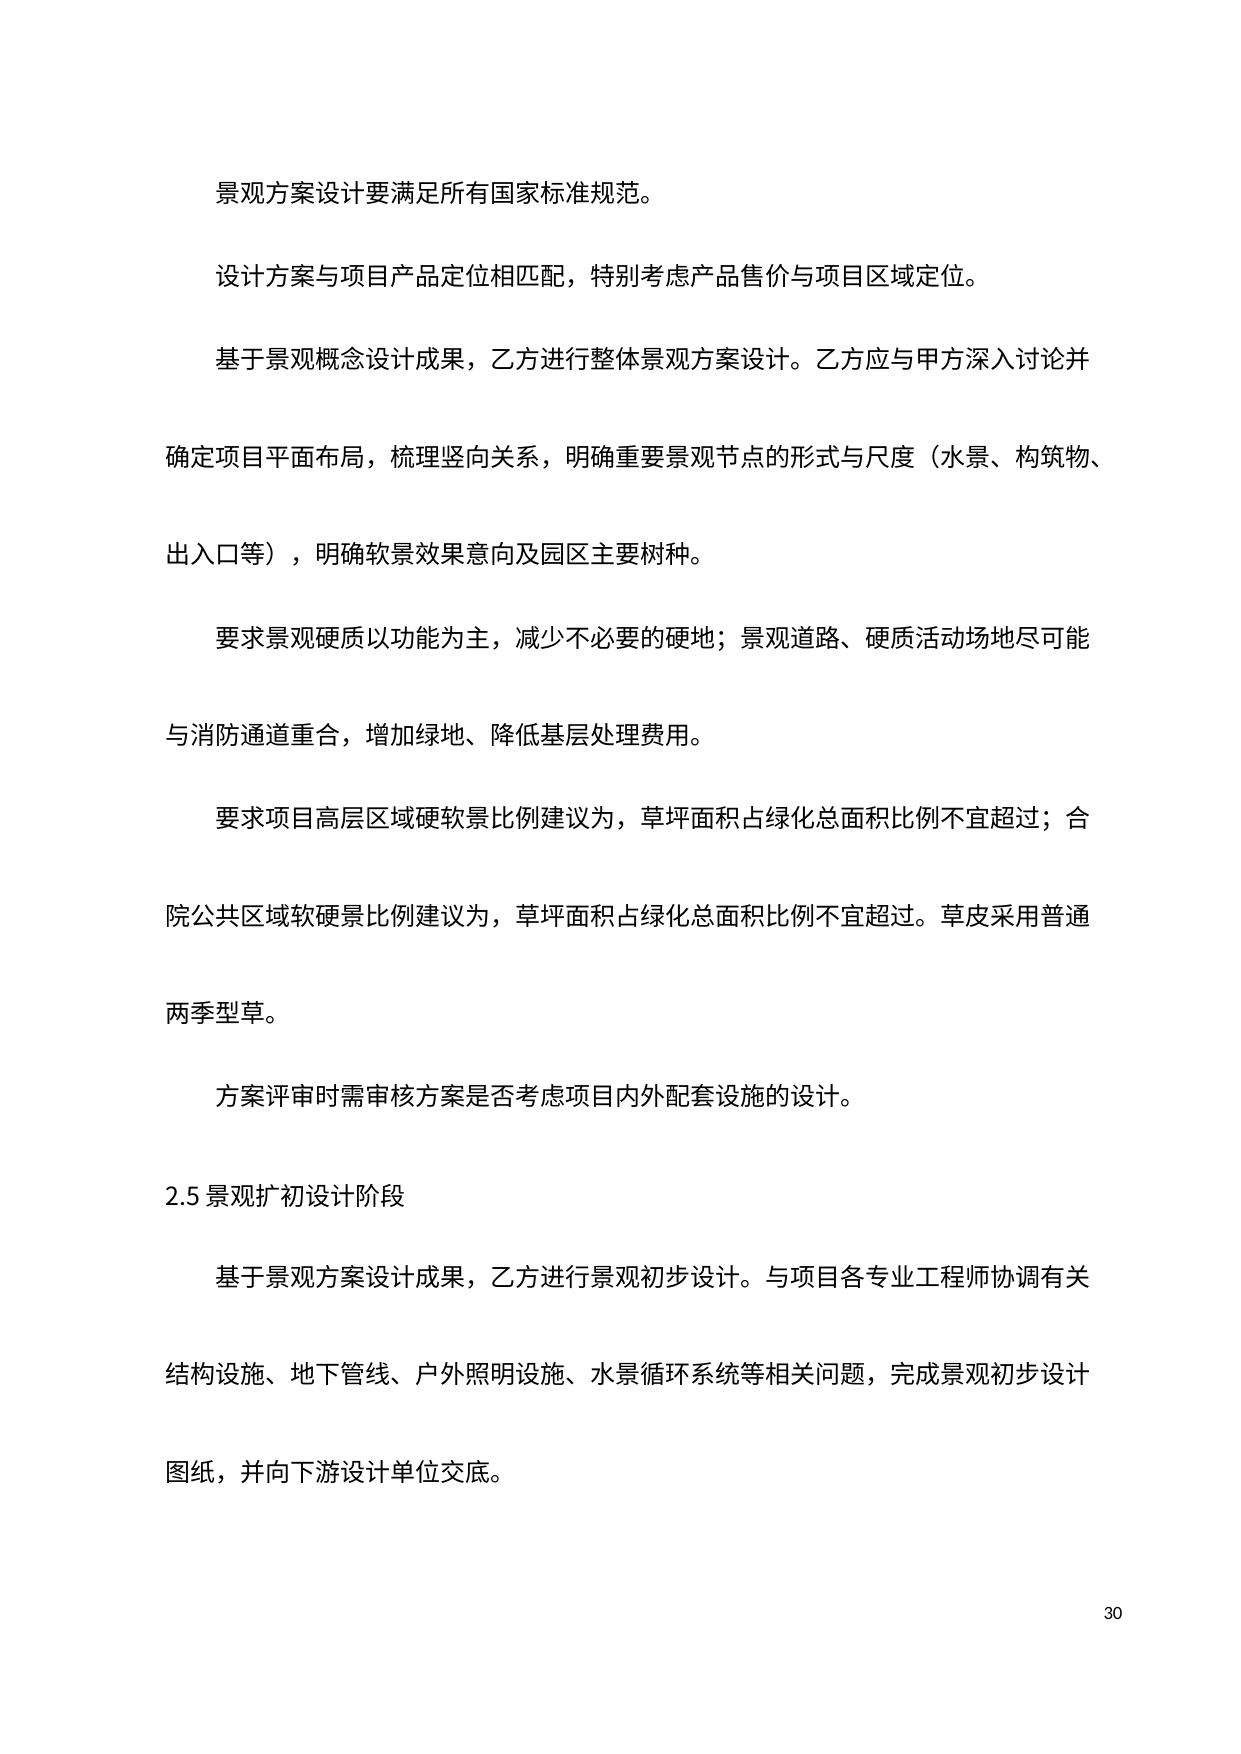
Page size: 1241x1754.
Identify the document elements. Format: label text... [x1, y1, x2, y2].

text 设计方案与项目产品定位相匹配，特别考虑产品售价与项目区域定位。 [165, 242, 1114, 307]
text 要求项目高层区域硬软景比例建议为，草坪面积占绿化总面积比例不宜超过；合院公共区域软硬景比例建议为，草坪面积占绿化总面积比例不宜超过。草皮采用普通两季型草。 [165, 784, 1114, 1044]
text 景观方案设计要满足所有国家标准规范。 [165, 159, 1114, 224]
text 要求景观硬质以功能为主，减少不必要的硬地；景观道路、硬质活动场地尽可能与消防通道重合，增加绿地、降低基层处理费用。 [165, 604, 1114, 766]
text 基于景观方案设计成果，乙方进行景观初步设计。与项目各专业工程师协调有关结构设施、地下管线、户外照明设施、水景循环系统等相关问题，完成景观初步设计图纸，并向下游设计单位交底。 [165, 1243, 1114, 1503]
text 方案评审时需审核方案是否考虑项目内外配套设施的设计。 [165, 1062, 1114, 1127]
text 基于景观概念设计成果，乙方进行整体景观方案设计。乙方应与甲方深入讨论并确定项目平面布局，梳理竖向关系，明确重要景观节点的形式与尺度（水景、构筑物、出入口等），明确软景效果意向及园区主要树种。 [165, 326, 1114, 586]
text 2.5景观扩初设计阶段 [165, 1162, 1122, 1227]
